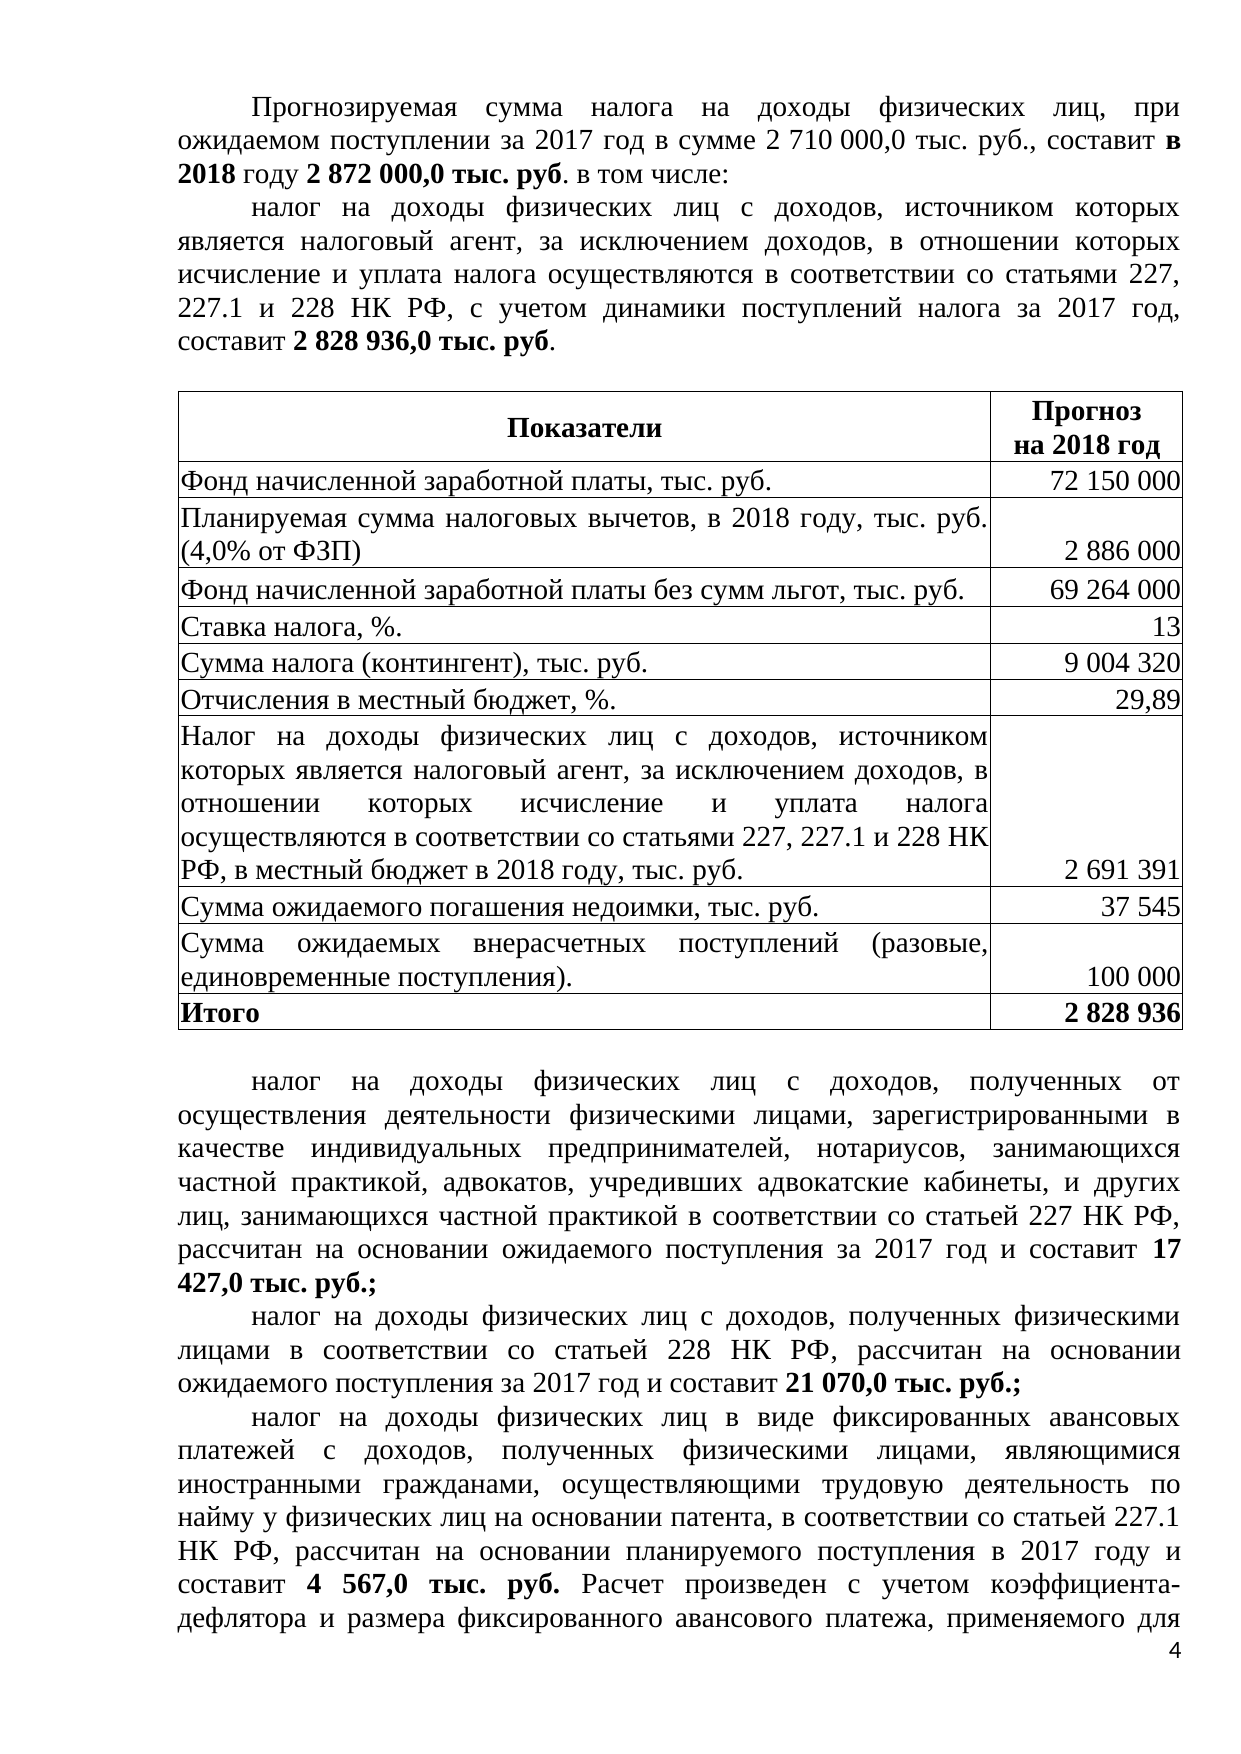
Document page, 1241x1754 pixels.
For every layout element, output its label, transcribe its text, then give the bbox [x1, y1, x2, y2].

text налог на доходы физических лиц с доходов, источником которых является налоговый агент, за исключением доходов, в отношении которых исчисление и уплата налога осуществляются в соответствии со статьями 227, 227.1 и 228 НК РФ, с учетом динамики поступлений налога за 2017 год, составит 2 828 936,0 тыс. руб. [177, 189, 1181, 357]
table_header Прогноз на 2018 год [991, 392, 1182, 461]
text Прогнозируемая сумма налога на доходы физических лиц, при ожидаемом поступлении за 2017 год в сумме 2 710 000,0 тыс. руб., составит в 2018 году 2 872 000,0 тыс. руб. в том числе: [177, 89, 1181, 189]
table_cell Итого [179, 994, 990, 1029]
table_cell Отчисления в местный бюджет, %. [179, 680, 990, 715]
table_cell Сумма ожидаемого погашения недоимки, тыс. руб. [179, 887, 990, 922]
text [177, 1399, 1181, 1634]
table_cell 2 886 000 [991, 498, 1182, 567]
table_cell Фонд начисленной заработной платы, тыс. руб. [179, 462, 990, 497]
table_cell 100 000 [991, 924, 1182, 992]
table_cell Ставка налога, %. [179, 607, 990, 642]
table_cell 9 004 320 [991, 644, 1182, 679]
table_cell 29,89 [991, 680, 1182, 715]
text налог на доходы физических лиц с доходов, полученных физическими лицами в соответствии со статьей 228 НК РФ, рассчитан на основании ожидаемого поступления за 2017 год и составит 21 070,0 тыс. руб.; [177, 1298, 1181, 1399]
table_cell Сумма налога (контингент), тыс. руб. [179, 644, 990, 679]
table_cell Сумма ожидаемых внерасчетных поступлений (разовые, единовременные поступления). [179, 924, 990, 992]
table_cell 72 150 000 [991, 462, 1182, 497]
table_cell Планируемая сумма налоговых вычетов, в 2018 году, тыс. руб. (4,0% от ФЗП) [179, 498, 990, 567]
table_cell Налог на доходы физических лиц с доходов, источником которых является налоговый агент, за исключением доходов, в отношении которых исчисление и уплата налога осуществляются в соответствии со статьями 227, 227.1 и 228 НК РФ, в местный бюджет в 2018 году, тыс. руб. [179, 716, 990, 886]
table_cell 37 545 [991, 887, 1182, 922]
table_cell 2 691 391 [991, 716, 1182, 886]
table_cell 13 [991, 607, 1182, 642]
table_cell 69 264 000 [991, 568, 1182, 606]
table_cell Фонд начисленной заработной платы без сумм льгот, тыс. руб. [179, 568, 990, 606]
table_cell 2 828 936 [991, 994, 1182, 1029]
text налог на доходы физических лиц с доходов, полученных от осуществления деятельности физическими лицами, зарегистрированными в качестве индивидуальных предпринимателей, нотариусов, занимающихся частной практикой, адвокатов, учредивших адвокатские кабинеты, и других лиц, занимающихся частной практикой в соответствии со статьей 227 НК РФ, рассчитан на основании ожидаемого поступления за 2017 год и составит 17 427,0 тыс. руб.; [177, 1063, 1181, 1298]
table_header Показатели [179, 392, 990, 461]
